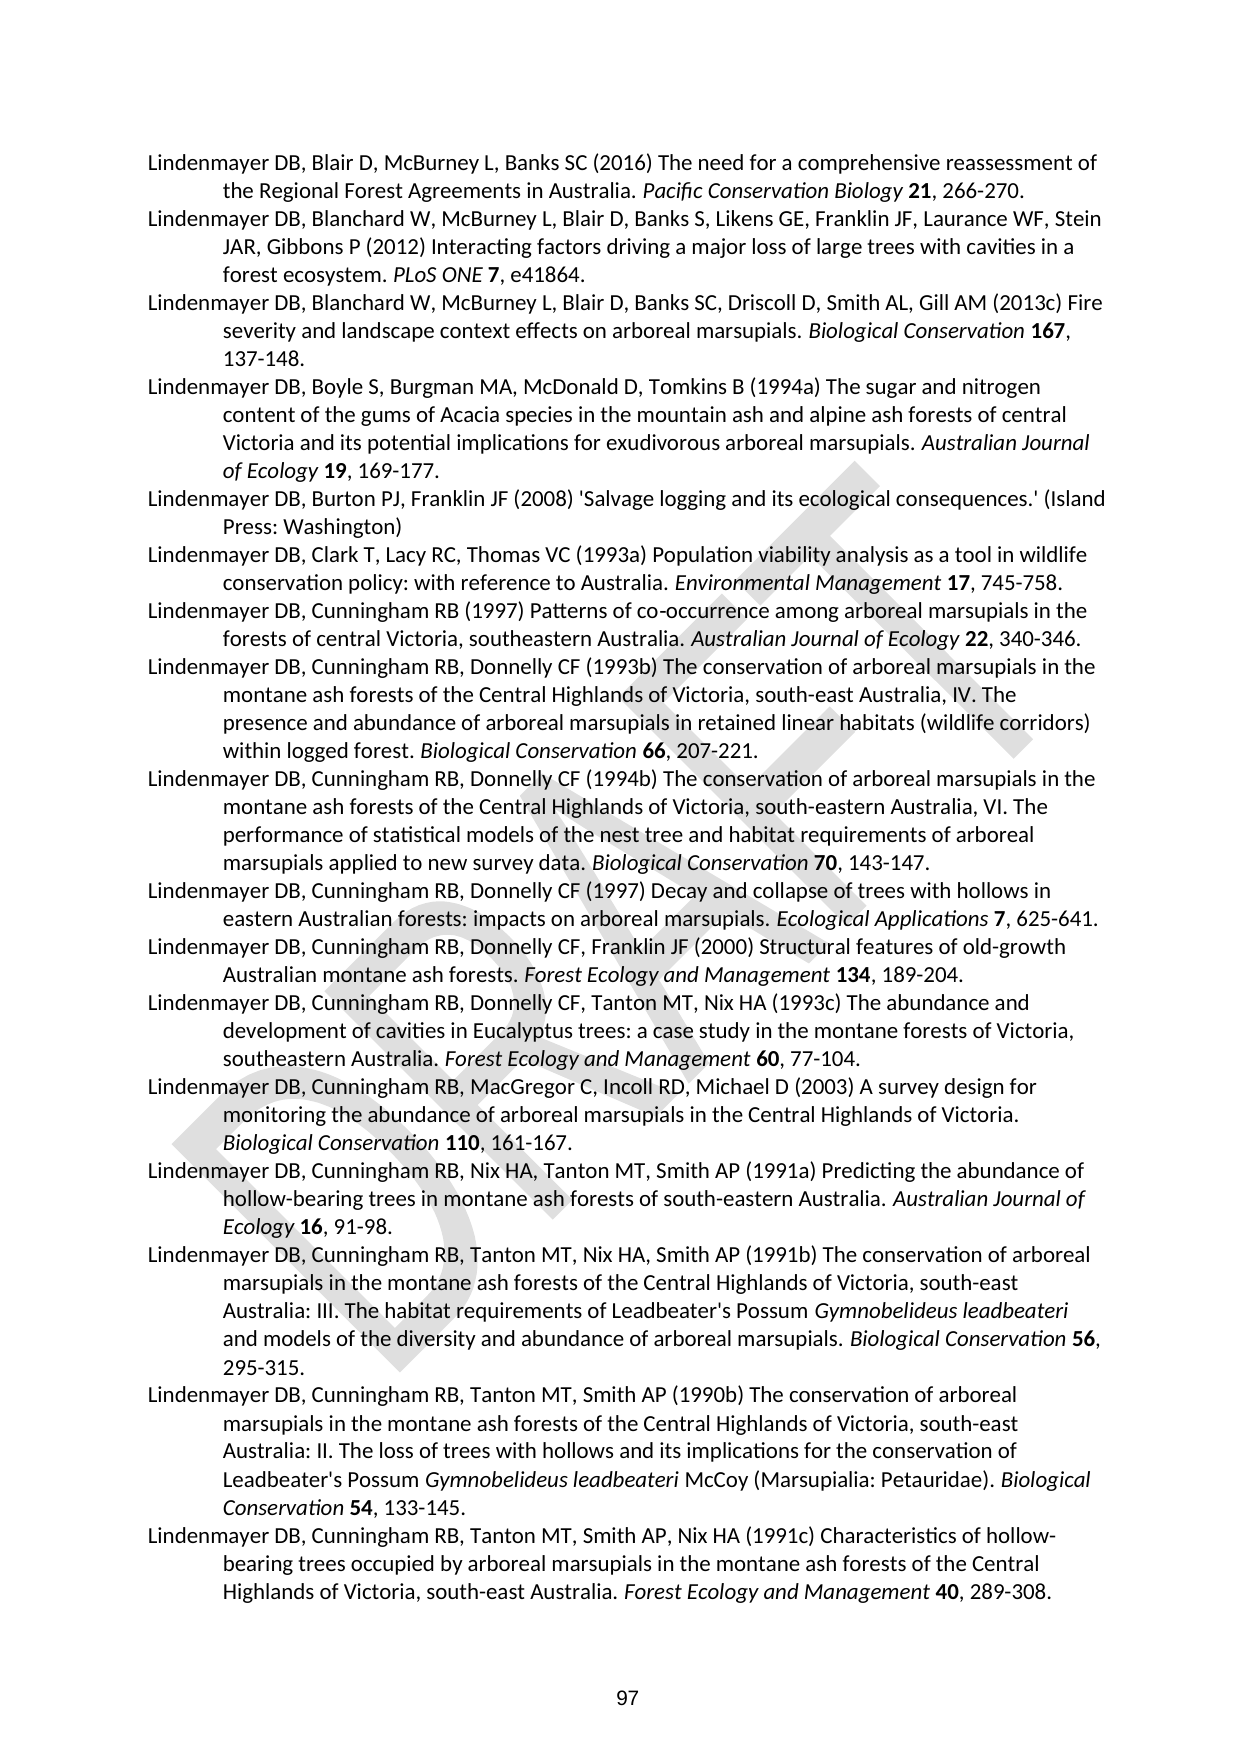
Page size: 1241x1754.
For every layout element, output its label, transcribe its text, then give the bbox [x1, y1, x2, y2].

text Lindenmayer DB, Cunningham RB, Nix HA, Tanton MT, Smith AP (1991a) Predicting the abundance of hollow-bearing trees in montane ash forests of south-eastern Australia. Australian Journal of Ecology 16, 91-98. [148, 1156, 1107, 1241]
text Lindenmayer DB, Cunningham RB, Donnelly CF (1997) Decay and collapse of trees with hollows in eastern Australian forests: impacts on arboreal marsupials. Ecological Applications 7, 625-641. [148, 876, 1107, 932]
text Lindenmayer DB, Cunningham RB (1997) Patterns of co‐occurrence among arboreal marsupials in the forests of central Victoria, southeastern Australia. Australian Journal of Ecology 22, 340-346. [148, 596, 1107, 652]
text Lindenmayer DB, Cunningham RB, Donnelly CF (1993b) The conservation of arboreal marsupials in the montane ash forests of the Central Highlands of Victoria, south-east Australia, IV. The presence and abundance of arboreal marsupials in retained linear habitats (wildlife corridors) within logged forest. Biological Conservation 66, 207-221. [148, 652, 1107, 764]
text Lindenmayer DB, Cunningham RB, MacGregor C, Incoll RD, Michael D (2003) A survey design for monitoring the abundance of arboreal marsupials in the Central Highlands of Victoria. Biological Conservation 110, 161-167. [148, 1072, 1107, 1156]
text Lindenmayer DB, Blanchard W, McBurney L, Blair D, Banks S, Likens GE, Franklin JF, Laurance WF, Stein JAR, Gibbons P (2012) Interacting factors driving a major loss of large trees with cavities in a forest ecosystem. PLoS ONE 7, e41864. [148, 204, 1107, 288]
text Lindenmayer DB, Cunningham RB, Tanton MT, Smith AP, Nix HA (1991c) Characteristics of hollow-bearing trees occupied by arboreal marsupials in the montane ash forests of the Central Highlands of Victoria, south-east Australia. Forest Ecology and Management 40, 289-308. [148, 1521, 1107, 1605]
text Lindenmayer DB, Clark T, Lacy RC, Thomas VC (1993a) Population viability analysis as a tool in wildlife conservation policy: with reference to Australia. Environmental Management 17, 745-758. [148, 540, 1107, 596]
text Lindenmayer DB, Cunningham RB, Donnelly CF (1994b) The conservation of arboreal marsupials in the montane ash forests of the Central Highlands of Victoria, south-eastern Australia, VI. The performance of statistical models of the nest tree and habitat requirements of arboreal marsupials applied to new survey data. Biological Conservation 70, 143-147. [148, 764, 1107, 876]
text Lindenmayer DB, Cunningham RB, Donnelly CF, Tanton MT, Nix HA (1993c) The abundance and development of cavities in Eucalyptus trees: a case study in the montane forests of Victoria, southeastern Australia. Forest Ecology and Management 60, 77-104. [148, 988, 1107, 1072]
text Lindenmayer DB, Blair D, McBurney L, Banks SC (2016) The need for a comprehensive reassessment of the Regional Forest Agreements in Australia. Pacific Conservation Biology 21, 266-270. [148, 148, 1107, 204]
text Lindenmayer DB, Boyle S, Burgman MA, McDonald D, Tomkins B (1994a) The sugar and nitrogen content of the gums of Acacia species in the mountain ash and alpine ash forests of central Victoria and its potential implications for exudivorous arboreal marsupials. Australian Journal of Ecology 19, 169-177. [148, 372, 1107, 484]
text Lindenmayer DB, Cunningham RB, Tanton MT, Nix HA, Smith AP (1991b) The conservation of arboreal marsupials in the montane ash forests of the Central Highlands of Victoria, south-east Australia: III. The habitat requirements of Leadbeater's Possum Gymnobelideus leadbeateri and models of the diversity and abundance of arboreal marsupials. Biological Conservation 56, 295-315. [148, 1241, 1107, 1381]
text Lindenmayer DB, Cunningham RB, Tanton MT, Smith AP (1990b) The conservation of arboreal marsupials in the montane ash forests of the Central Highlands of Victoria, south-east Australia: II. The loss of trees with hollows and its implications for the conservation of Leadbeater's Possum Gymnobelideus leadbeateri McCoy (Marsupialia: Petauridae). Biological Conservation 54, 133-145. [148, 1381, 1107, 1521]
text Lindenmayer DB, Cunningham RB, Donnelly CF, Franklin JF (2000) Structural features of old-growth Australian montane ash forests. Forest Ecology and Management 134, 189-204. [148, 932, 1107, 988]
text Lindenmayer DB, Burton PJ, Franklin JF (2008) 'Salvage logging and its ecological consequences.' (Island Press: Washington) [148, 484, 1107, 540]
text Lindenmayer DB, Blanchard W, McBurney L, Blair D, Banks SC, Driscoll D, Smith AL, Gill AM (2013c) Fire severity and landscape context effects on arboreal marsupials. Biological Conservation 167, 137-148. [148, 288, 1107, 372]
